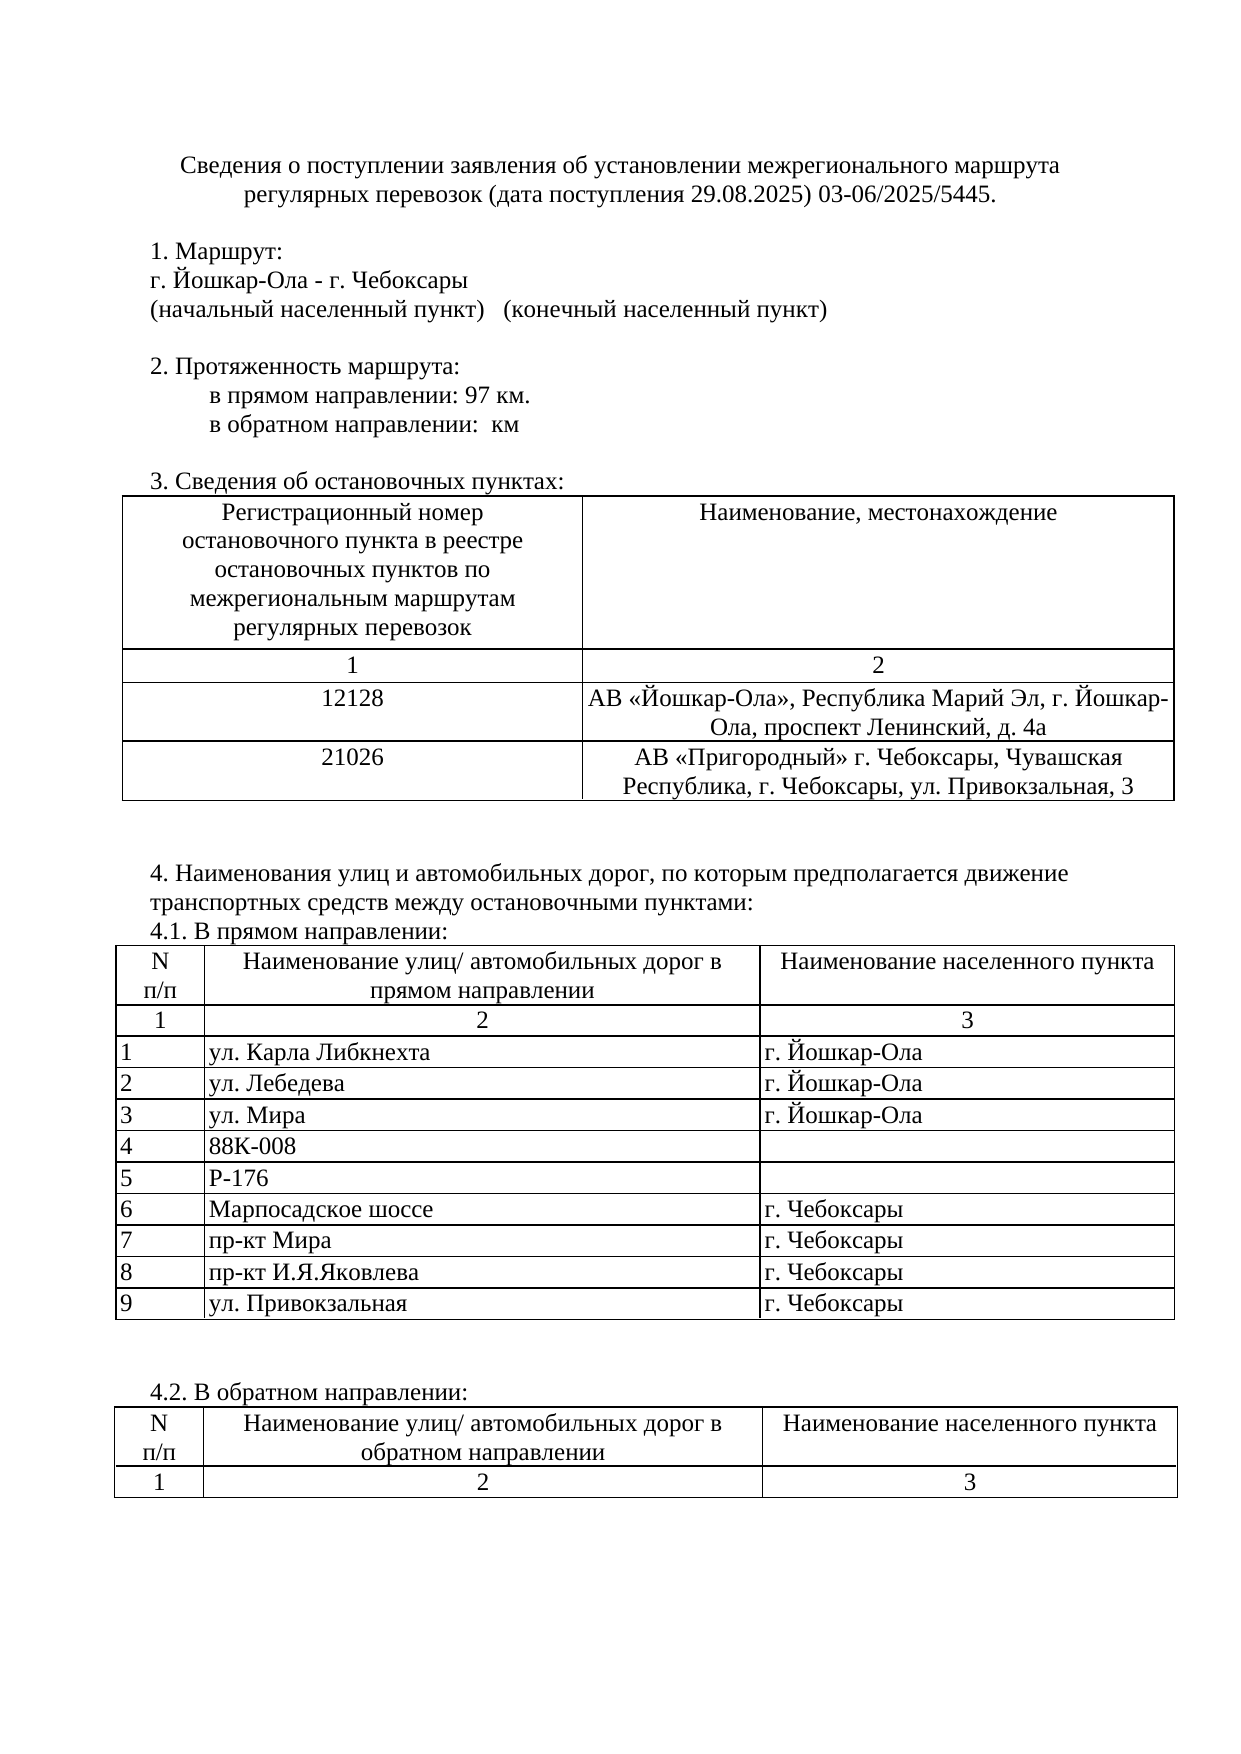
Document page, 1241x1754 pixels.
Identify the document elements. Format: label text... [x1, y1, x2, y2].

table_header N п/п [115, 1408, 203, 1465]
text 2. Протяженность маршрута: [150, 351, 1090, 380]
text 4. Наименования улиц и автомобильных дорог, по которым предполагается движение транспортных средств между остановочными пунктами: [150, 858, 1090, 916]
table_cell АВ «Йошкар-Ола», Республика Марий Эл, г. Йошкар-Ола, проспект Ленинский, д. 4а [583, 683, 1173, 740]
table_header Наименование, местонахождение [583, 497, 1173, 648]
table_cell 9 [117, 1289, 204, 1318]
table_cell 4 [117, 1131, 204, 1161]
table_cell 3 [761, 1006, 1174, 1035]
table_cell Марпосадское шоссе [205, 1194, 759, 1224]
table_cell ул. Карла Либкнехта [205, 1037, 759, 1067]
table_cell ул. Мира [205, 1100, 759, 1130]
table_cell пр-кт И.Я.Яковлева [205, 1257, 759, 1287]
table_header N п/п [117, 946, 204, 1004]
text 4.2. В обратном направлении: [150, 1377, 1090, 1406]
table_header Наименование улиц/ автомобильных дорог в обратном направлении [204, 1408, 762, 1465]
text г. Йошкар-Ола - г. Чебоксары [150, 265, 1090, 294]
table_cell г. Йошкар-Ола [761, 1100, 1174, 1130]
table_cell 6 [117, 1194, 204, 1224]
table_cell 12128 [123, 683, 582, 740]
table_cell 7 [117, 1226, 204, 1256]
table_cell 1 [117, 1037, 204, 1067]
table_cell 2 [117, 1068, 204, 1098]
table_cell 3 [117, 1100, 204, 1130]
text в прямом направлении: 97 км. [150, 380, 1090, 409]
table_cell 2 [204, 1467, 762, 1497]
table_cell 21026 [123, 742, 582, 799]
table_cell г. Чебоксары [761, 1289, 1174, 1318]
table_cell Р-176 [205, 1163, 759, 1193]
table_cell АВ «Пригородный» г. Чебоксары, Чувашская Республика, г. Чебоксары, ул. Привокзальная, 3 [583, 742, 1173, 799]
table_header Наименование населенного пункта [761, 946, 1174, 1004]
table_cell 1 [117, 1006, 204, 1035]
table_cell 5 [117, 1163, 204, 1193]
table_cell ул. Лебедева [205, 1068, 759, 1098]
table_cell 2 [205, 1006, 759, 1035]
table_header Наименование населенного пункта [763, 1408, 1177, 1465]
text Сведения о поступлении заявления об установлении межрегионального маршрута регулярных перевозок (дата поступления 29.08.2025) 03-06/2025/5445. [150, 150, 1090, 207]
table_cell 1 [123, 650, 582, 681]
table_cell [761, 1131, 1174, 1161]
text в обратном направлении: км [150, 409, 1090, 437]
table_cell г. Йошкар-Ола [761, 1068, 1174, 1098]
table_cell 88К-008 [205, 1131, 759, 1161]
table_cell г. Йошкар-Ола [761, 1037, 1174, 1067]
table_cell [761, 1163, 1174, 1193]
table_cell г. Чебоксары [761, 1194, 1174, 1224]
table_header Регистрационный номер остановочного пункта в реестре остановочных пунктов по межрегиональным маршрутам регулярных перевозок [123, 497, 582, 648]
table_cell 8 [117, 1257, 204, 1287]
table_cell г. Чебоксары [761, 1226, 1174, 1256]
table_cell 1 [115, 1466, 203, 1497]
table_cell г. Чебоксары [761, 1257, 1174, 1287]
table_cell 2 [583, 650, 1173, 681]
text 4.1. В прямом направлении: [150, 916, 1090, 945]
table_cell пр-кт Мира [205, 1226, 759, 1256]
table_cell ул. Привокзальная [205, 1289, 759, 1318]
table_header Наименование улиц/ автомобильных дорог в прямом направлении [205, 946, 759, 1004]
text 1. Маршрут: [150, 236, 1090, 265]
text (начальный населенный пункт) (конечный населенный пункт) [150, 294, 1090, 322]
text 3. Сведения об остановочных пунктах: [150, 466, 1090, 495]
table_cell 3 [763, 1465, 1177, 1497]
